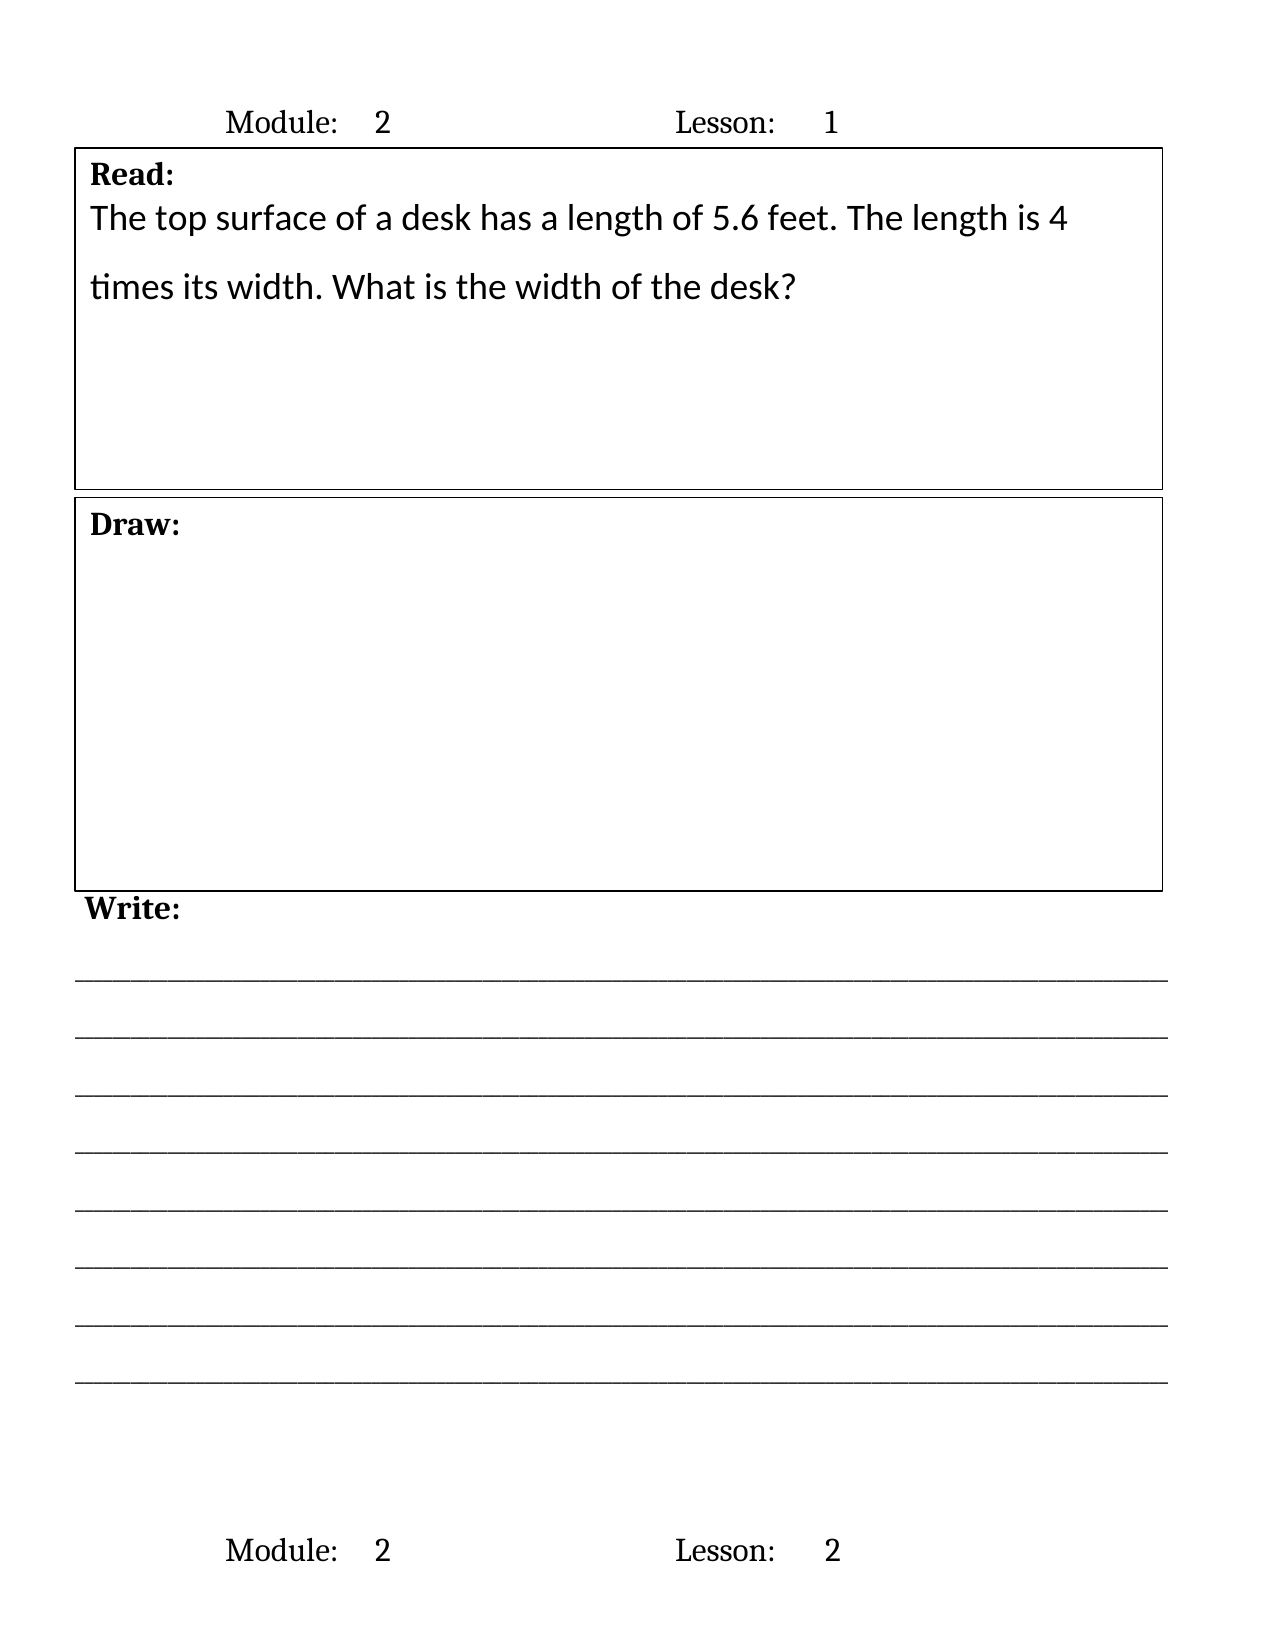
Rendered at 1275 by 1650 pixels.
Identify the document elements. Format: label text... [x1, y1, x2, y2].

text Module: 2 Lesson: 1 [75, 104, 1200, 142]
text Module: 2 Lesson: 2 [75, 1532, 1200, 1570]
text ______________________________________________________________________________________________________________________ [75, 1244, 1200, 1273]
text Write: [84, 889, 1200, 928]
text ______________________________________________________________________________________________________________________ [75, 1072, 1200, 1100]
text ______________________________________________________________________________________________________________________ [75, 957, 1200, 985]
text ______________________________________________________________________________________________________________________ [75, 1014, 1200, 1043]
text ______________________________________________________________________________________________________________________ [75, 1359, 1200, 1388]
text ______________________________________________________________________________________________________________________ [75, 1302, 1200, 1330]
text ______________________________________________________________________________________________________________________ [75, 1187, 1200, 1215]
text ______________________________________________________________________________________________________________________ [75, 1129, 1200, 1158]
